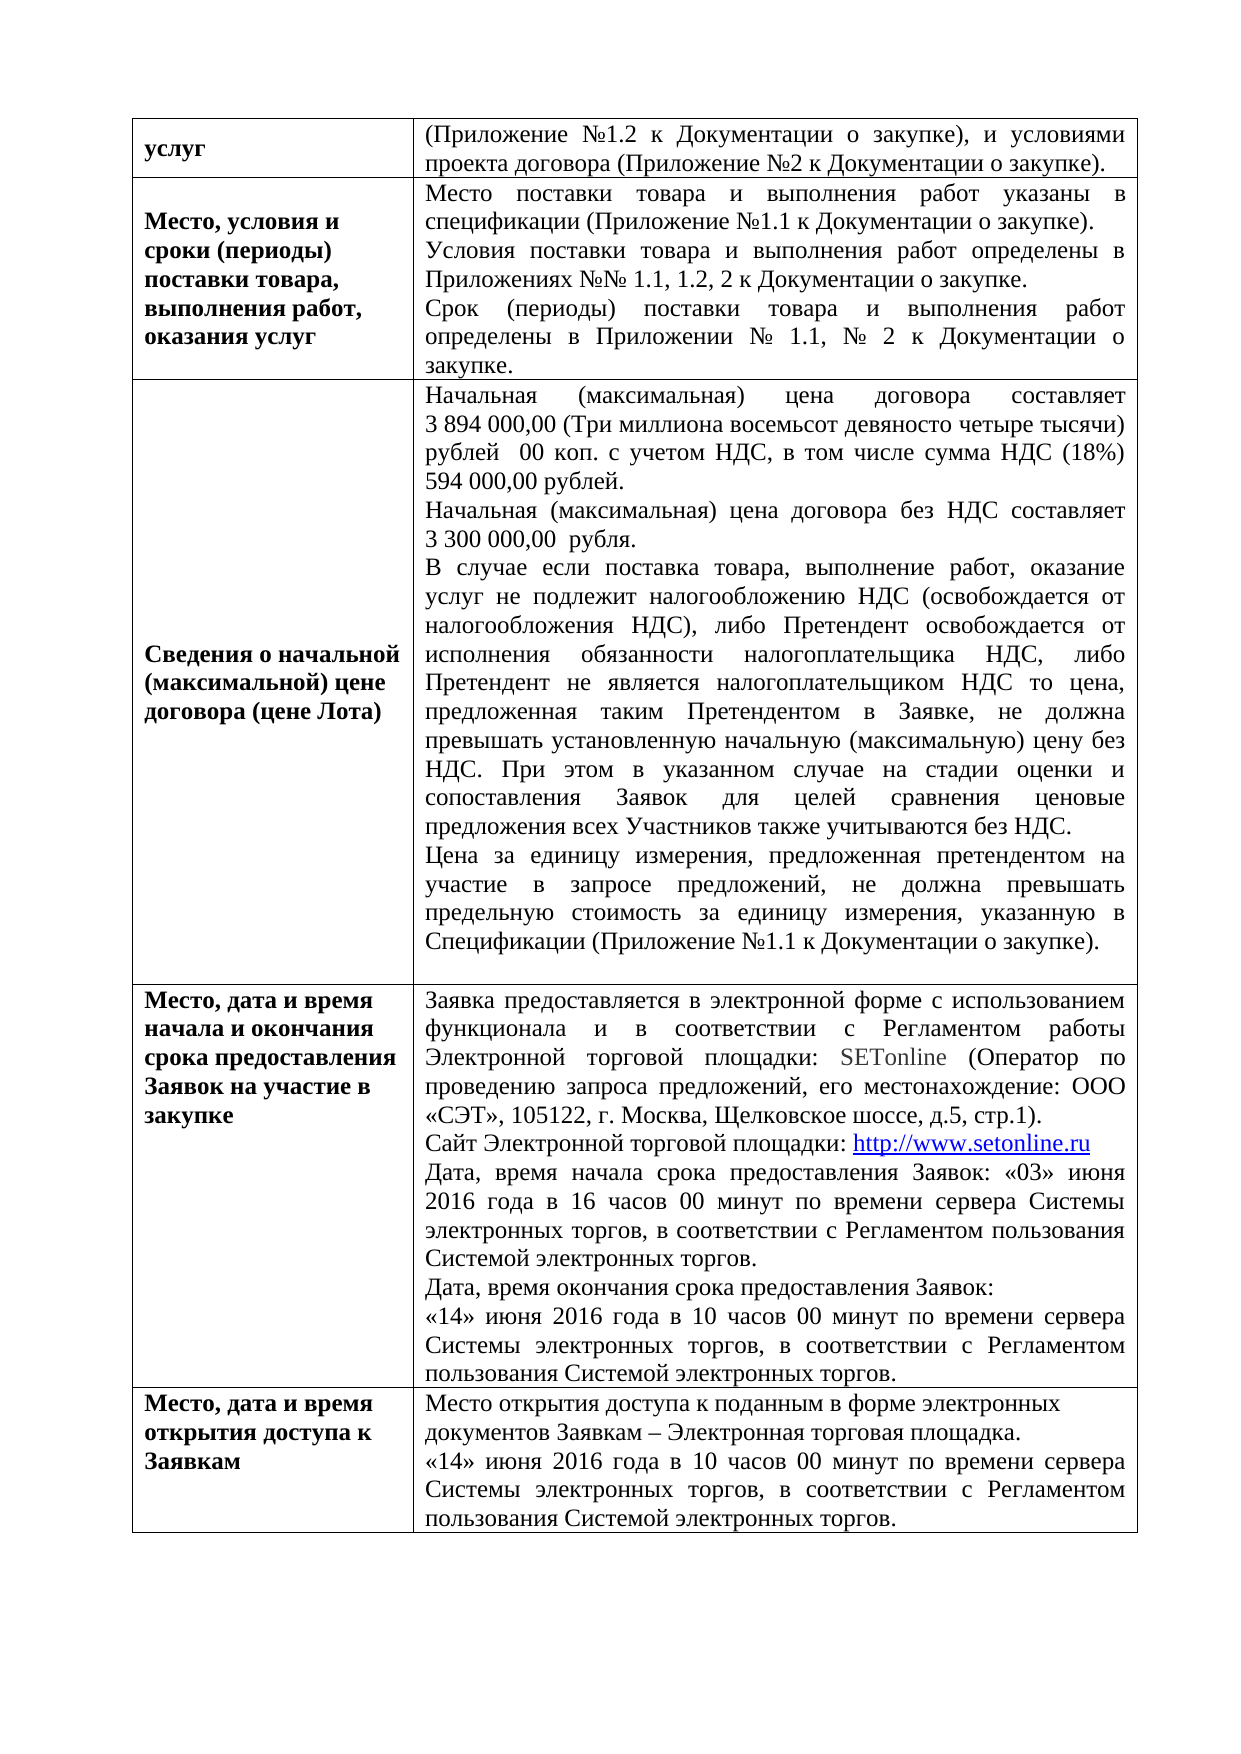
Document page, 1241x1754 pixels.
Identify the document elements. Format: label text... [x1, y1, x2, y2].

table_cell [414, 119, 1137, 177]
table_cell Заявка предоставляется в электронной форме с использованием функционала и в соответствии с Регламентом работы Электронной торговой площадки: SETonline (Оператор по проведению запроса предложений, его местонахождение: ООО «СЭТ», . Москва, Щелковское шоссе, д.5, стр.1). Сайт Электронной торговой площадки: http://www.setonline.ru Дата, время начала срока предоставления Заявок: «03» июня 2016 года в 16 часов 00 минут по времени сервера Системы электронных торгов, в соответствии с Регламентом пользования Системой электронных торгов. Дата, время окончания срока предоставления Заявок: «14» июня 2016 года в 10 часов 00 минут по времени сервера Системы электронных торгов, в соответствии с Регламентом пользования Системой электронных торгов. [414, 985, 1137, 1387]
table_cell Сведения о начальной (максимальной) цене договора (цене Лота) [133, 380, 413, 984]
table_cell Место поставки товара и выполнения работ указаны в спецификации (Приложение №1.1 к Документации о закупке). Условия поставки товара и выполнения работ определены в Приложениях №№ 1.1, 1.2, 2 к Документации о закупке. Срок (периоды) поставки товара и выполнения работ определены в Приложении № 1.1, № 2 к Документации о закупке. [414, 178, 1137, 379]
table_cell Начальная (максимальная) цена договора составляет 3 894 000,00 (Три миллиона восемьсот девяносто четыре тысячи) рублей 00 коп. с учетом НДС, в том числе сумма НДС (18%) 594 000,00 рублей. Начальная (максимальная) цена договора без НДС составляет 3 300 000,00 рубля. В случае если поставка товара, выполнение работ, оказание услуг не подлежит налогообложению НДС (освобождается от налогообложения НДС), либо Претендент освобождается от исполнения обязанности налогоплательщика НДС, либо Претендент не является налогоплательщиком НДС то цена, предложенная таким Претендентом в Заявке, не должна превышать установленную начальную (максимальную) цену без НДС. При этом в указанном случае на стадии оценки и сопоставления Заявок для целей сравнения ценовые предложения всех Участников также учитываются без НДС. Цена за единицу измерения, предложенная претендентом на участие в запросе предложений, не должна превышать предельную стоимость за единицу измерения, указанную в Спецификации (Приложение №1.1 к Документации о закупке). [414, 380, 1137, 984]
table_cell Место открытия доступа к поданным в форме электронных документов Заявкам – Электронная торговая площадка. «14» июня 2016 года в 10 часов 00 минут по времени сервера Системы электронных торгов, в соответствии с Регламентом пользования Системой электронных торгов. [414, 1388, 1137, 1532]
table_cell Место, дата и время начала и окончания срока предоставления Заявок на участие в закупке [133, 985, 413, 1387]
table_cell Место, дата и время открытия доступа к Заявкам [133, 1388, 413, 1532]
table_cell Место, условия и сроки (периоды) поставки товара, выполнения работ, оказания услуг [133, 178, 413, 379]
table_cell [133, 119, 413, 177]
